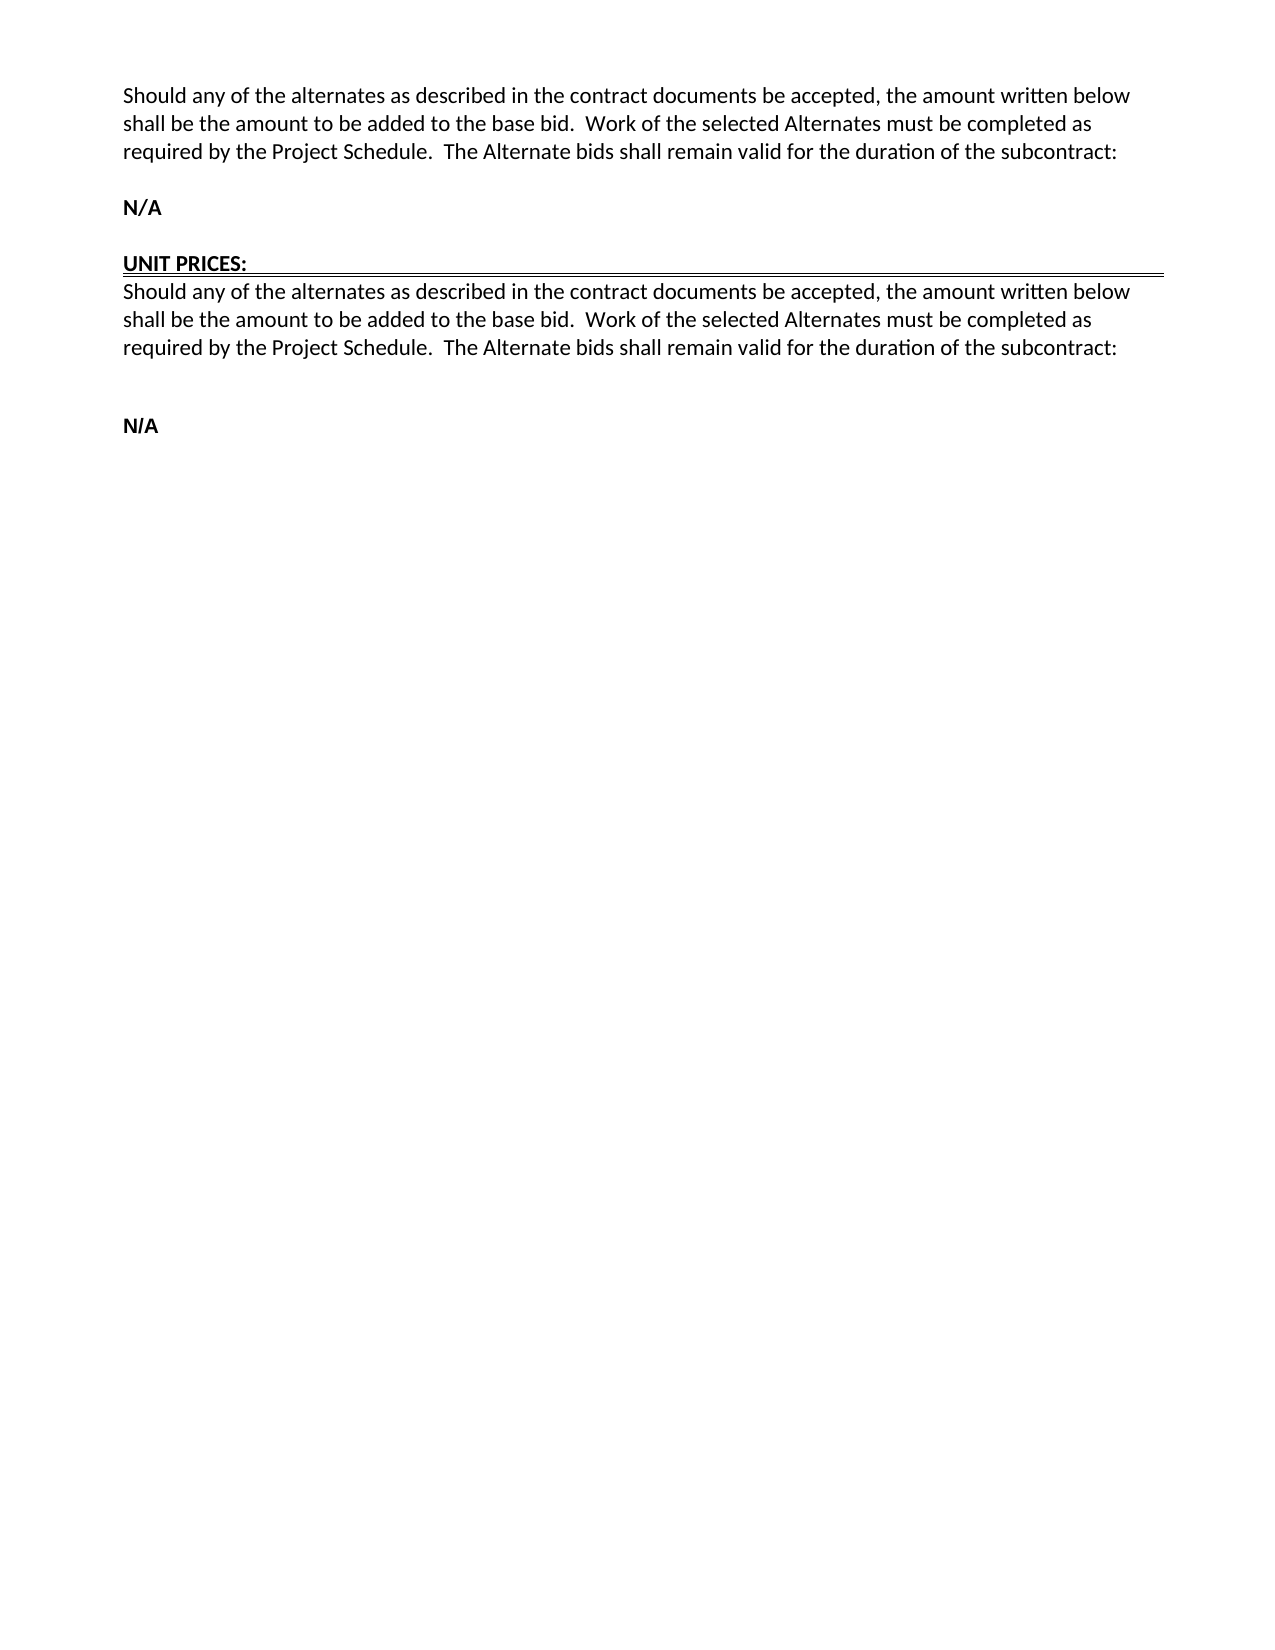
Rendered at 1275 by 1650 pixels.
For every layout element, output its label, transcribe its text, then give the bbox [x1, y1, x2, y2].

text N/A [123, 413, 1169, 437]
text Should any of the alternates as described in the contract documents be accepted, the amount written below shall be the amount to be added to the base bid. Work of the selected Alternates must be completed as required by the Project Schedule. The Alternate bids shall remain valid for the duration of the subcontract: [123, 277, 1169, 361]
text UNIT PRICES: [123, 249, 1169, 277]
text Should any of the alternates as described in the contract documents be accepted, the amount written below shall be the amount to be added to the base bid. Work of the selected Alternates must be completed as required by the Project Schedule. The Alternate bids shall remain valid for the duration of the subcontract: [123, 81, 1169, 165]
text N/A [123, 193, 1169, 221]
